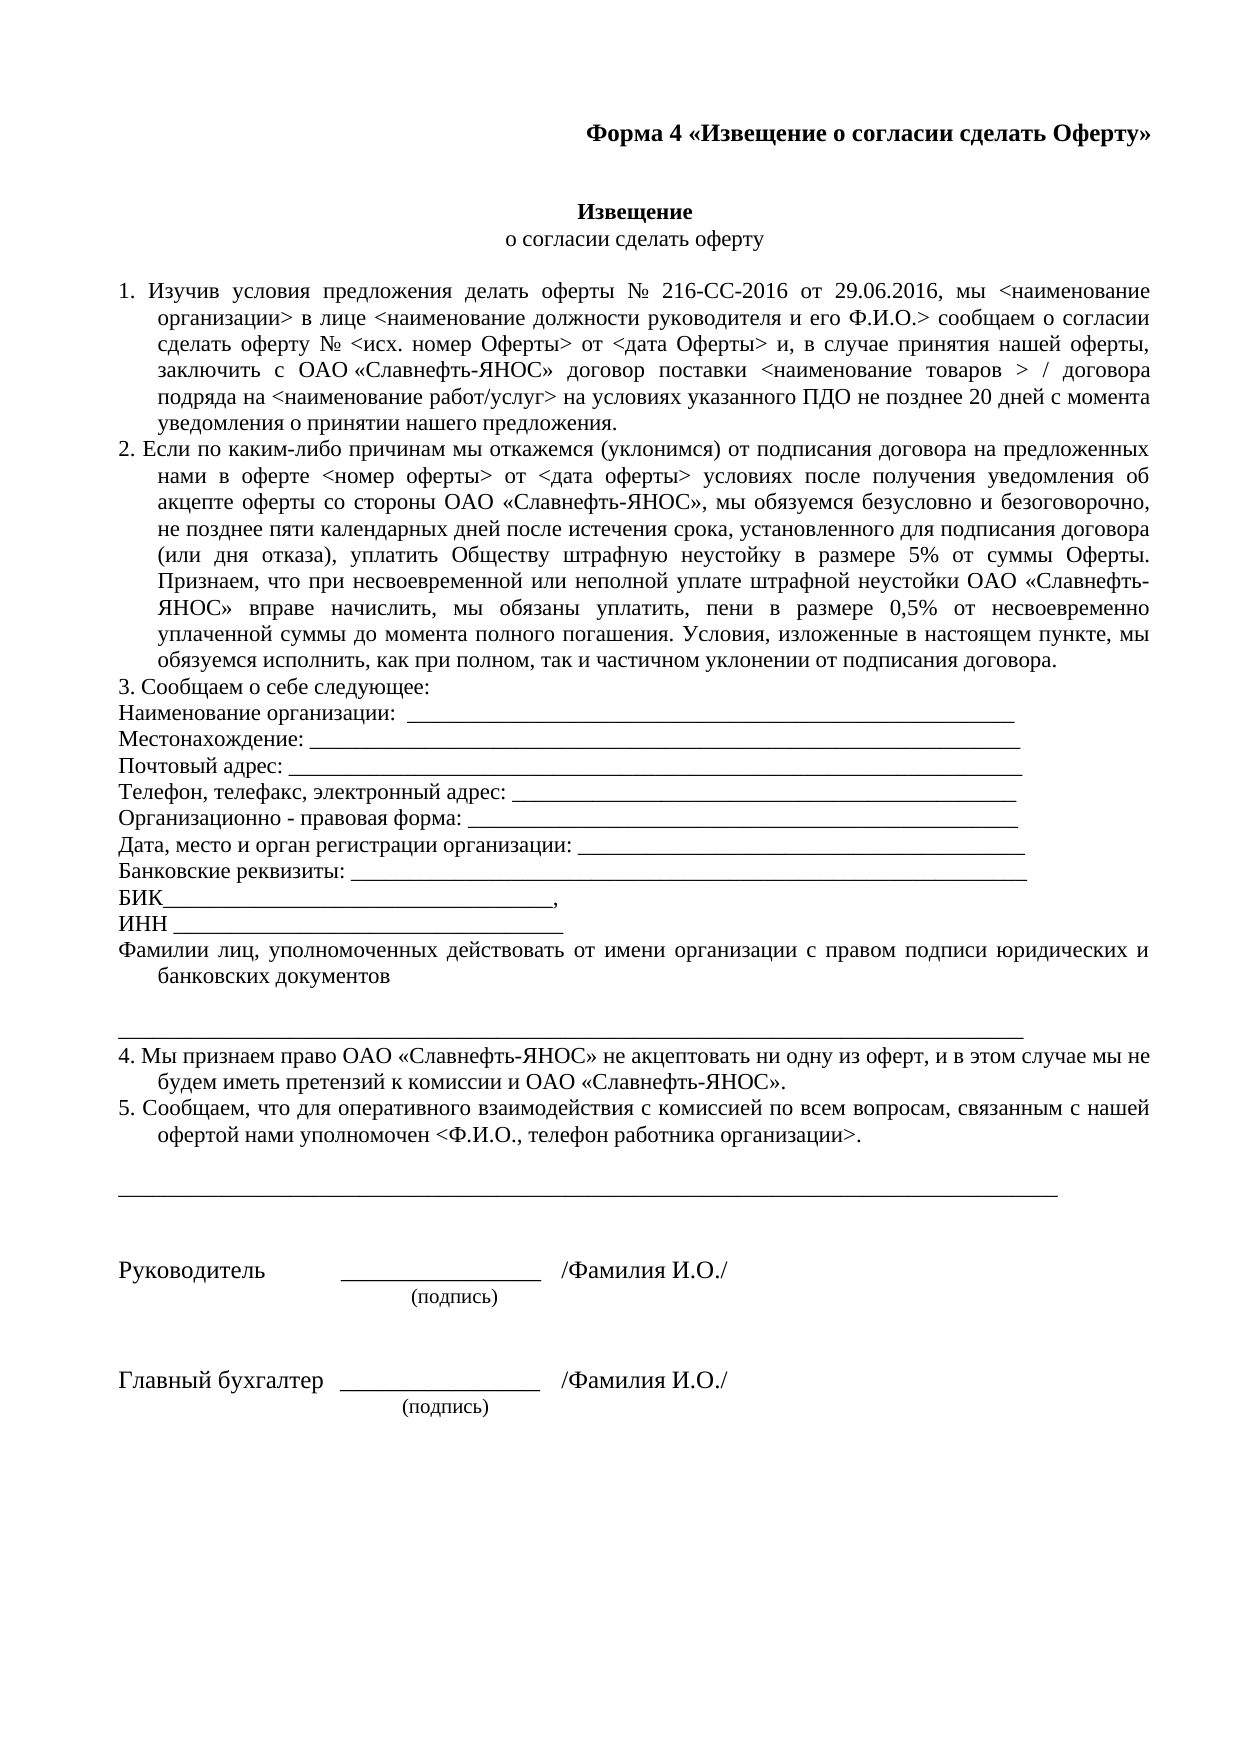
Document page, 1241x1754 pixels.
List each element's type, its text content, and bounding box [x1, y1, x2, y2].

text Наименование организации: _____________________________________________________ [118, 699, 1152, 725]
text 4. Мы признаем право ОАО «Славнефть-ЯНОС» не акцептовать ни одну из оферт, и в этом случае мы не будем иметь претензий к комиссии и ОАО «Славнефть-ЯНОС». [118, 1042, 1152, 1094]
text 3. Сообщаем о себе следующее: [118, 673, 1152, 699]
text Банковские реквизиты: ___________________________________________________________ [118, 857, 1152, 883]
text (подпись) [118, 1284, 1152, 1308]
text Почтовый адрес: ________________________________________________________________ [118, 752, 1152, 778]
text __________________________________________________________________________________ [118, 1173, 1152, 1200]
text БИК__________________________________, [118, 883, 1152, 910]
text Телефон, телефакс, электронный адрес: ____________________________________________ [118, 778, 1152, 804]
text Руководитель ________________ /Фамилия И.О./ [118, 1255, 1152, 1284]
text Местонахождение: ______________________________________________________________ [118, 725, 1152, 752]
text Фамилии лиц, уполномоченных действовать от имени организации с правом подписи юридических и банковских документов [118, 936, 1152, 989]
text 1. Изучив условия предложения делать оферты № 216-СС-2016 от 29.06.2016, мы <наименование организации> в лице <наименование должности руководителя и его Ф.И.О.> сообщаем о согласии сделать оферту № <исх. номер Оферты> от <дата Оферты> и, в случае принятия нашей оферты, заключить с ОАО «Славнефть-ЯНОС» договор поставки <наименование товаров > / договора подряда на <наименование работ/услуг> на условиях указанного ПДО не позднее 20 дней с момента уведомления о принятии нашего предложения. [118, 277, 1152, 436]
text Главный бухгалтер ________________ /Фамилия И.О./ [118, 1365, 1152, 1394]
text _______________________________________________________________________________ [118, 1015, 1152, 1042]
text Извещение [118, 198, 1152, 225]
text Организационно - правовая форма: ________________________________________________ [118, 804, 1152, 831]
text Форма 4 «Извещение о согласии сделать Оферту» [118, 118, 1152, 147]
text (подпись) [266, 1394, 1152, 1418]
text 5. Сообщаем, что для оперативного взаимодействия с комиссией по всем вопросам, связанным с нашей офертой нами уполномочен <Ф.И.О., телефон работника организации>. [118, 1094, 1152, 1147]
text 2. Если по каким-либо причинам мы откажемся (уклонимся) от подписания договора на предложенных нами в оферте <номер оферты> от <дата оферты> условиях после получения уведомления об акцепте оферты со стороны ОАО «Славнефть-ЯНОС», мы обязуемся безусловно и безоговорочно, не позднее пяти календарных дней после истечения срока, установленного для подписания договора (или дня отказа), уплатить Обществу штрафную неустойку в размере 5% от суммы Оферты. Признаем, что при несвоевременной или неполной уплате штрафной неустойки ОАО «Славнефть-ЯНОС» вправе начислить, мы обязаны уплатить, пени в размере 0,5% от несвоевременно уплаченной суммы до момента полного погашения. Условия, изложенные в настоящем пункте, мы обязуемся исполнить, как при полном, так и частичном уклонении от подписания договора. [118, 436, 1152, 673]
text Дата, место и орган регистрации организации: _______________________________________ [118, 831, 1152, 857]
text о согласии сделать оферту [118, 225, 1152, 251]
text ИНН __________________________________ [118, 910, 1152, 936]
